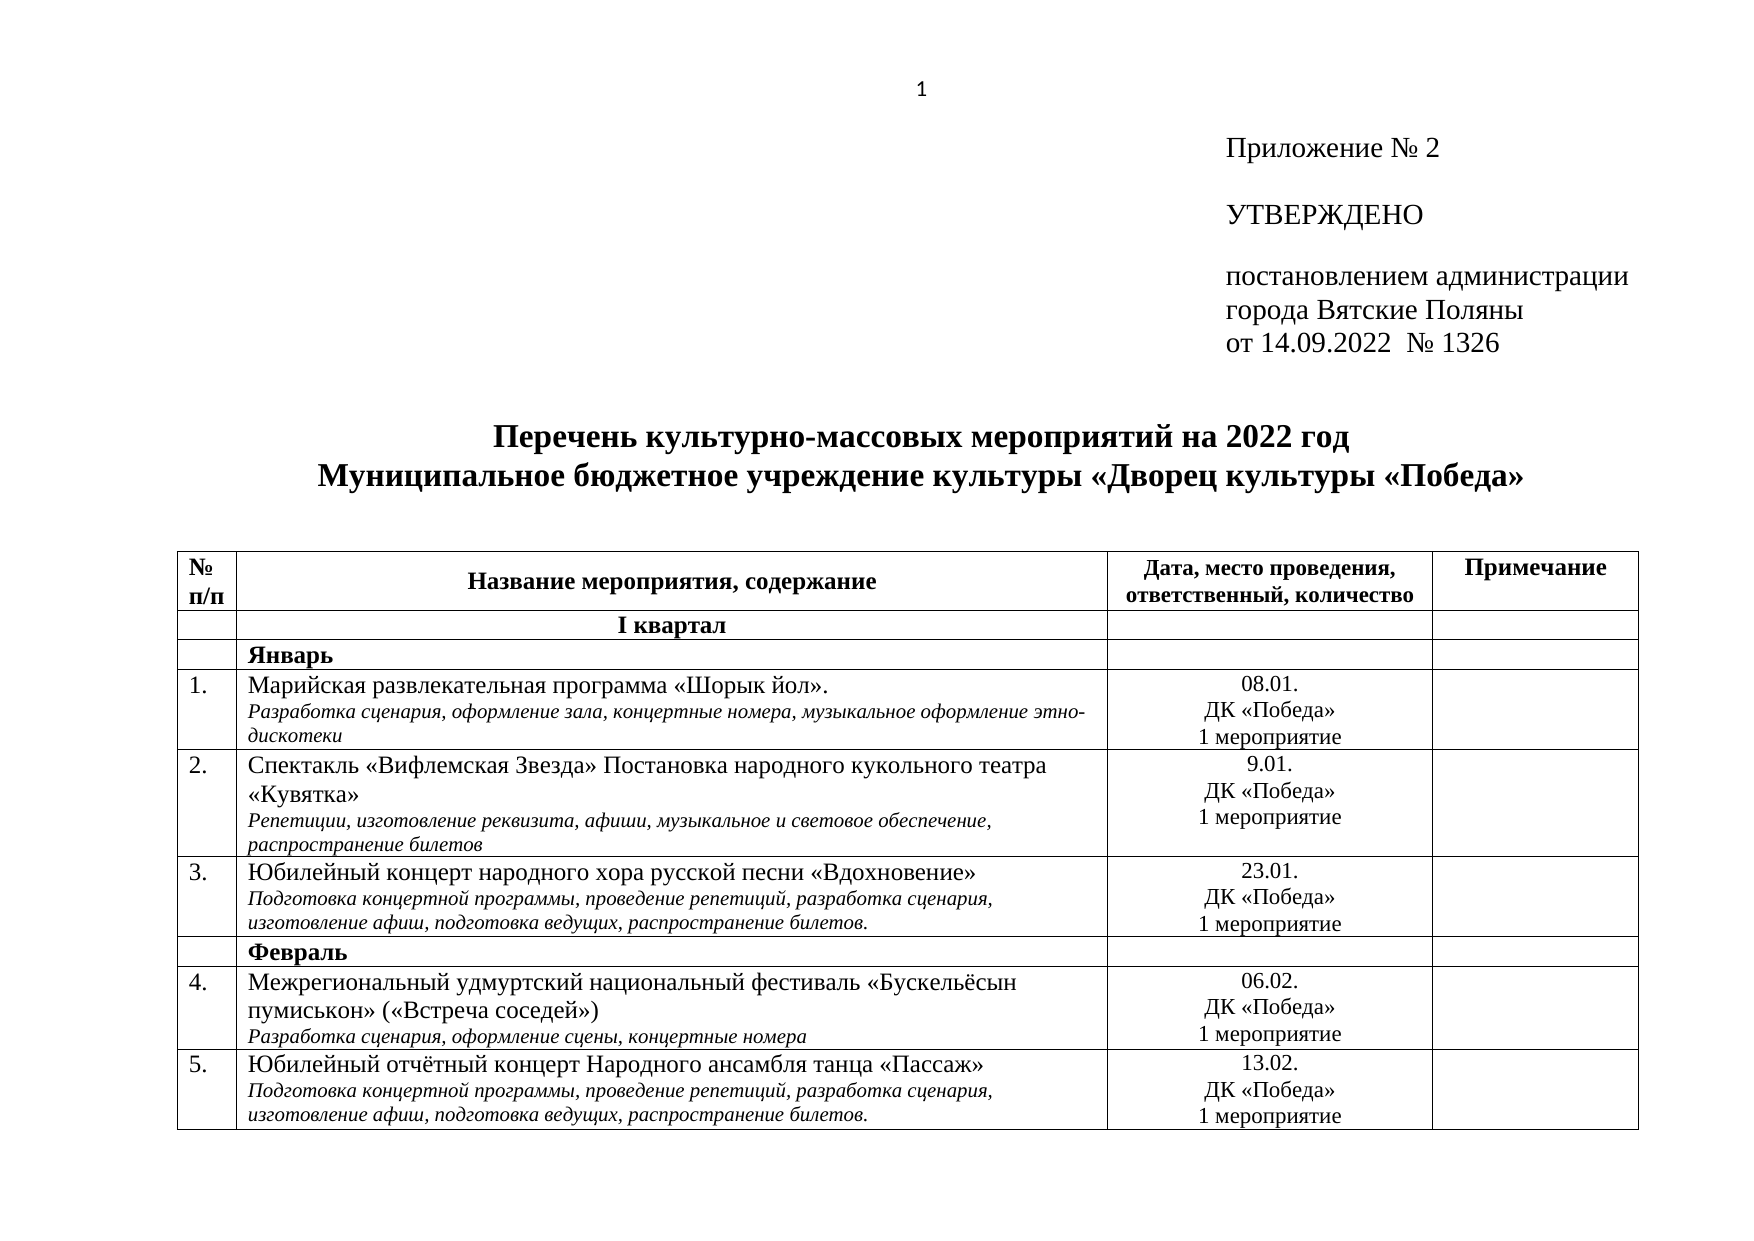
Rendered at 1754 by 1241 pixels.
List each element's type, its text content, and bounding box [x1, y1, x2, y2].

table_header Примечание [1433, 552, 1638, 609]
table_cell [1433, 670, 1638, 749]
text Перечень культурно-массовых мероприятий на 2022 год [177, 417, 1665, 455]
table_cell Межрегиональный удмуртский национальный фестиваль «Бускельёсын пумиськон» («Встреча соседей») Разработка сценария, оформление сцены, концертные номера [237, 967, 1107, 1048]
table_cell 9.01. ДК «Победа» 1 мероприятие [1108, 750, 1432, 856]
text от 14.09.2022_№ 1326 [1226, 326, 1391, 359]
table_cell [1433, 967, 1638, 1048]
table_cell 08.01. ДК «Победа» 1 мероприятие [1108, 670, 1432, 749]
text постановлением администрации [1226, 231, 1665, 292]
table_cell Юбилейный отчётный концерт Народного ансамбля танца «Пассаж» Подготовка концертной программы, проведение репетиций, разработка сценария, изготовление афиш, подготовка ведущих, распространение билетов. [237, 1050, 1107, 1128]
text Муниципальное бюджетное учреждение культуры «Дворец культуры «Победа» [177, 455, 1665, 493]
table_cell [178, 670, 236, 749]
table_cell [178, 611, 236, 639]
table_cell [178, 967, 236, 1048]
table_cell 23.01. ДК «Победа» 1 мероприятие [1108, 857, 1432, 936]
table_cell Марийская развлекательная программа «Шорык йол». Разработка сценария, оформление зала, концертные номера, музыкальное оформление этно-дискотеки [237, 670, 1107, 749]
table_cell [1108, 611, 1432, 639]
table_cell 13.02. ДК «Победа» 1 мероприятие [1108, 1050, 1432, 1128]
table_cell [1433, 857, 1638, 936]
table_cell Январь [237, 640, 1107, 669]
table_cell [178, 937, 236, 966]
table_cell [1108, 937, 1432, 966]
table_cell [1433, 640, 1638, 669]
table_cell [1433, 750, 1638, 856]
table_cell Юбилейный концерт народного хора русской песни «Вдохновение» Подготовка концертной программы, проведение репетиций, разработка сценария, изготовление афиш, подготовка ведущих, распространение билетов. [237, 857, 1107, 936]
table_cell [1433, 1050, 1638, 1128]
table_cell Февраль [237, 937, 1107, 966]
text города Вятские Поляны [1226, 292, 1665, 326]
table_cell 06.02. ДК «Победа» 1 мероприятие [1108, 967, 1432, 1048]
table_cell Спектакль «Вифлемская Звезда» Постановка народного кукольного театра «Кувятка» Репетиции, изготовление реквизита, афиши, музыкальное и световое обеспечение, распространение билетов [237, 750, 1107, 856]
table_header Дата, место проведения, ответственный, количество [1108, 552, 1432, 609]
table_cell I квартал [237, 611, 1107, 639]
text УТВЕРЖДЕНО [1226, 197, 1655, 231]
text от 14.09.2022_№ 1326 [1406, 326, 1665, 359]
table_cell [1433, 611, 1638, 639]
table_header № п/п [178, 552, 236, 609]
table_cell [178, 750, 236, 856]
text Приложение № 2 [1226, 130, 1655, 163]
table_cell [178, 640, 236, 669]
table_cell [1433, 937, 1638, 966]
table_cell [178, 857, 236, 936]
table_header Название мероприятия, содержание [237, 552, 1107, 609]
table_cell [178, 1050, 236, 1128]
table_cell [1108, 640, 1432, 669]
